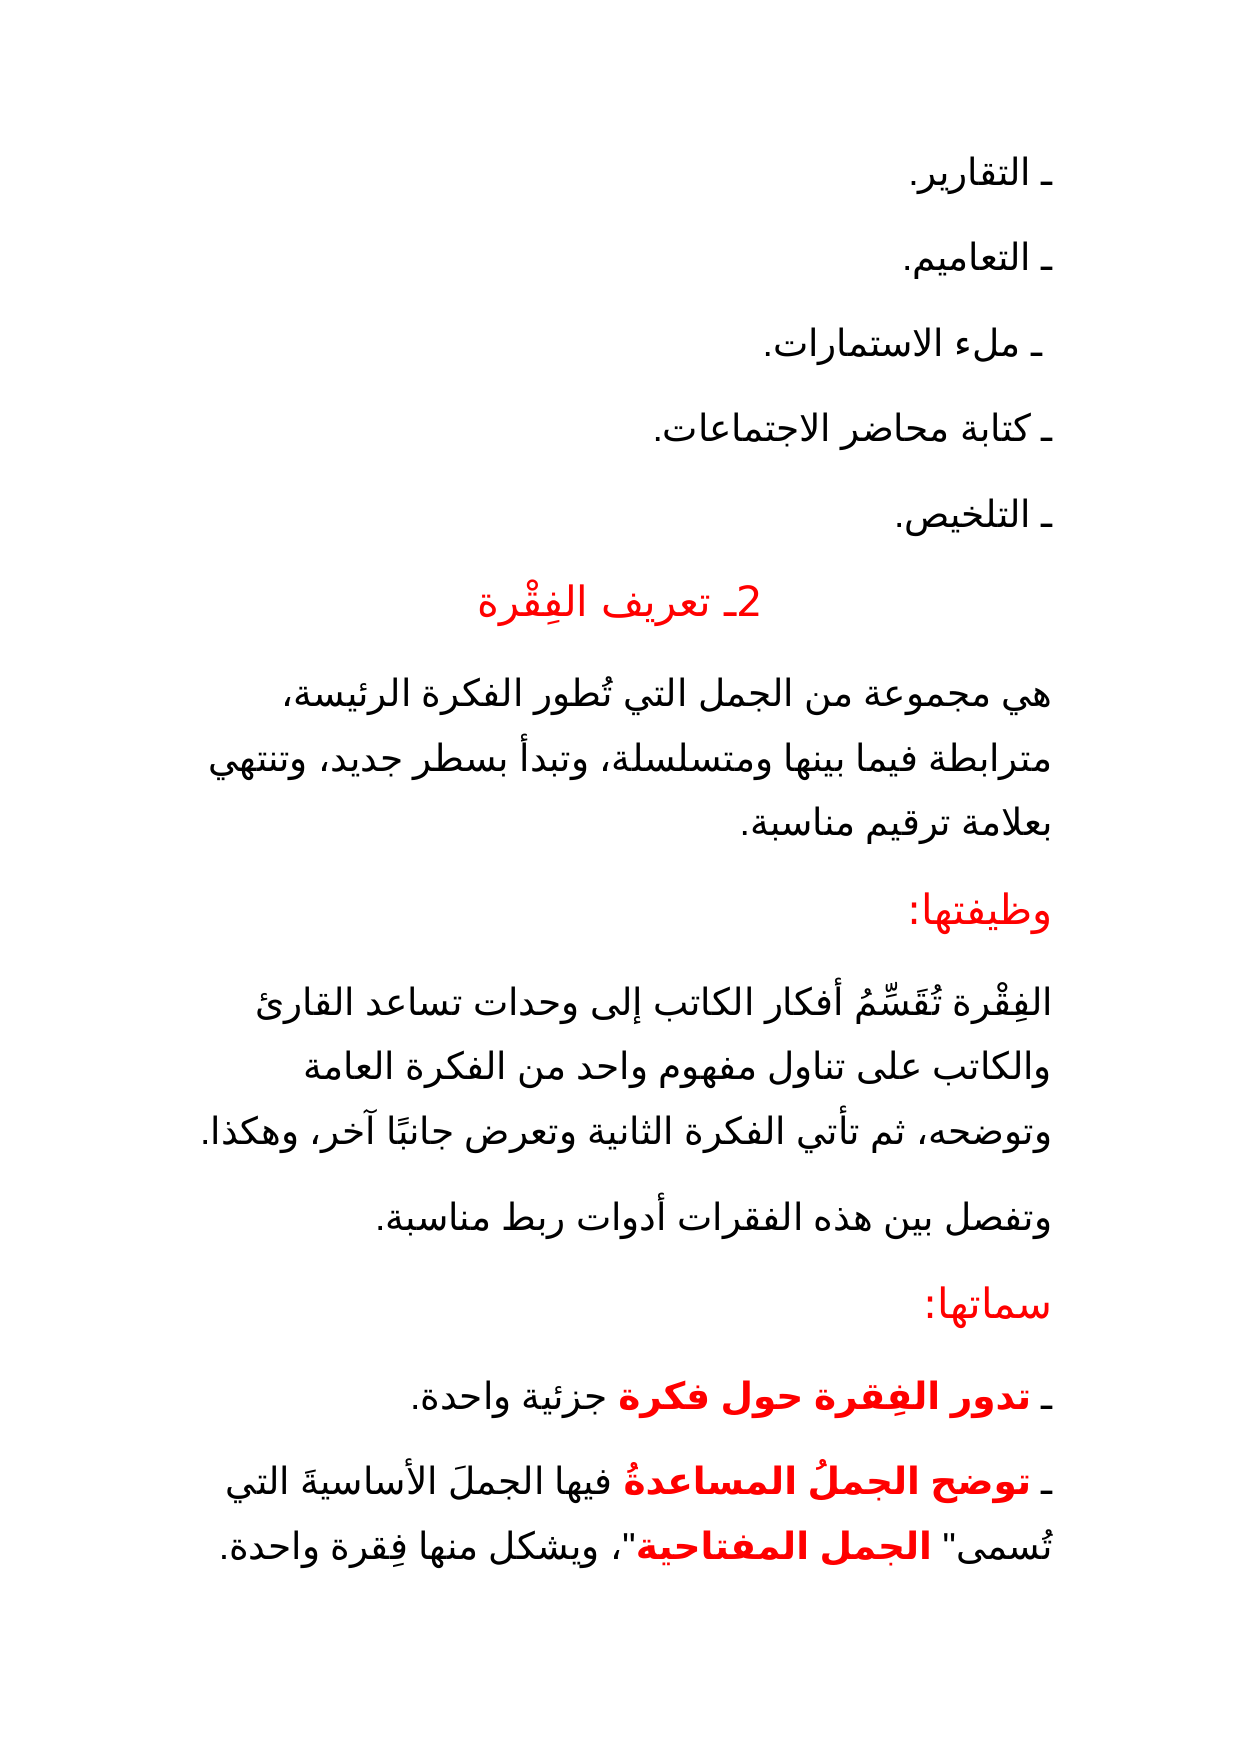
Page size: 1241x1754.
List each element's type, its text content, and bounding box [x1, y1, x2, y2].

text ـ كتابة محاضر الاجتماعات. [187, 407, 1053, 450]
text سماتها: [187, 1280, 1053, 1329]
text ـ التعاميم. [187, 236, 1053, 279]
text ـ التلخيص. [187, 492, 1053, 535]
text الفِقْرة تُقَسِّمُ أفكار الكاتب إلى وحدات تساعد القارئ والكاتب على تناول مفهوم واحد من الفكرة العامة وتوضحه، ثم تأتي الفكرة الثانية وتعرض جانبًا آخر، وهكذا. [187, 980, 1053, 1152]
text 2ـ تعريف الفِقْرة [187, 578, 1053, 626]
text ـ التقارير. [187, 150, 1053, 193]
text وتفصل بين هذه الفقرات أدوات ربط مناسبة. [187, 1195, 1053, 1238]
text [187, 1459, 1053, 1567]
text ـ ملء الاستمارات. [187, 321, 1053, 364]
text هي مجموعة من الجمل التي تُطور الفكرة الرئيسة، مترابطة فيما بينها ومتسلسلة، وتبدأ بسطر جديد، وتنتهي بعلامة ترقيم مناسبة. [187, 671, 1053, 844]
text وظيفتها: [187, 886, 1053, 935]
text ـ تدور الفِقرة حول فكرة جزئية واحدة. [187, 1374, 1053, 1417]
